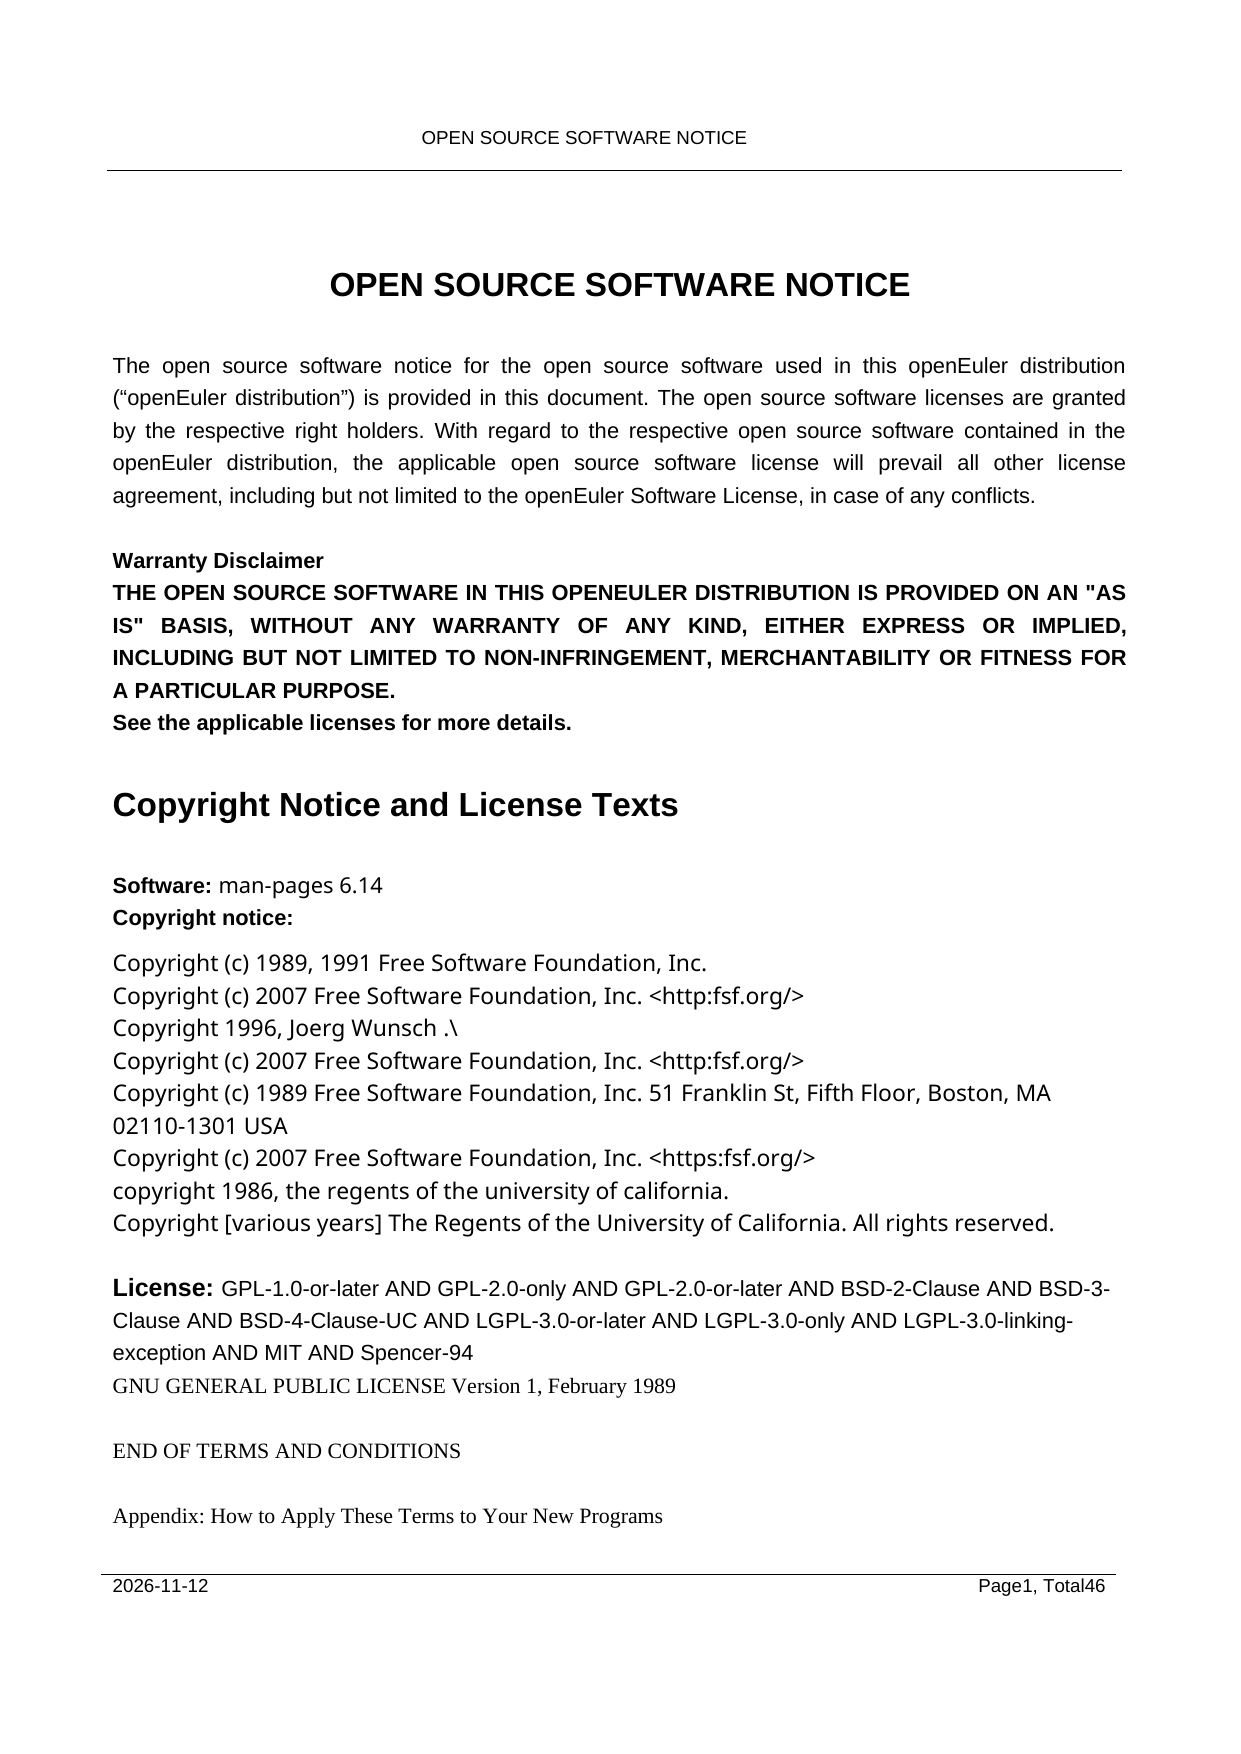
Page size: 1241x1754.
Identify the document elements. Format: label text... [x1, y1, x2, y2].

text License: GPL-1.0-or-later AND GPL-2.0-only AND GPL-2.0-or-later AND BSD-2-Clause AND BSD-3-Clause AND BSD-4-Clause-UC AND LGPL-3.0-or-later AND LGPL-3.0-only AND LGPL-3.0-linking-exception AND MIT AND Spencer-94 [112, 1272, 1128, 1369]
title Software: man-pages 6.14 [112, 869, 1128, 901]
text THE OPEN SOURCE SOFTWARE IN THIS OPENEULER DISTRIBUTION IS PROVIDED ON AN "AS IS" BASIS, WITHOUT ANY WARRANTY OF ANY KIND, EITHER EXPRESS OR IMPLIED, INCLUDING BUT NOT LIMITED TO NON-INFRINGEMENT, MERCHANTABILITY OR FITNESS FOR A PARTICULAR PURPOSE. See the applicable licenses for more details. [112, 576, 1128, 739]
text Copyright Notice and License Texts [112, 771, 1128, 836]
text The open source software notice for the open source software used in this openEuler distribution (“openEuler distribution”) is provided in this document. The open source software licenses are granted by the respective right holders. With regard to the respective open source software contained in the openEuler distribution, the applicable open source software license will prevail all other license agreement, including but not limited to the openEuler Software License, in case of any conflicts. [112, 349, 1128, 511]
text Copyright (c) 1989, 1991 Free Software Foundation, Inc. Copyright (c) 2007 Free Software Foundation, Inc. <http:fsf.org/> Copyright 1996, Joerg Wunsch .\ Copyright (c) 2007 Free Software Foundation, Inc. <http:fsf.org/> Copyright (c) 1989 Free Software Foundation, Inc. 51 Franklin St, Fifth Floor, Boston, MA 02110-1301 USA Copyright (c) 2007 Free Software Foundation, Inc. <https:fsf.org/> copyright 1986, the regents of the university of california. Copyright [various years] The Regents of the University of California. All rights reserved. [112, 947, 1128, 1272]
text Warranty Disclaimer [112, 544, 1128, 576]
text OPEN SOURCE SOFTWARE NOTICE [112, 251, 1128, 316]
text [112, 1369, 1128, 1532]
text Copyright notice: [112, 901, 1128, 934]
